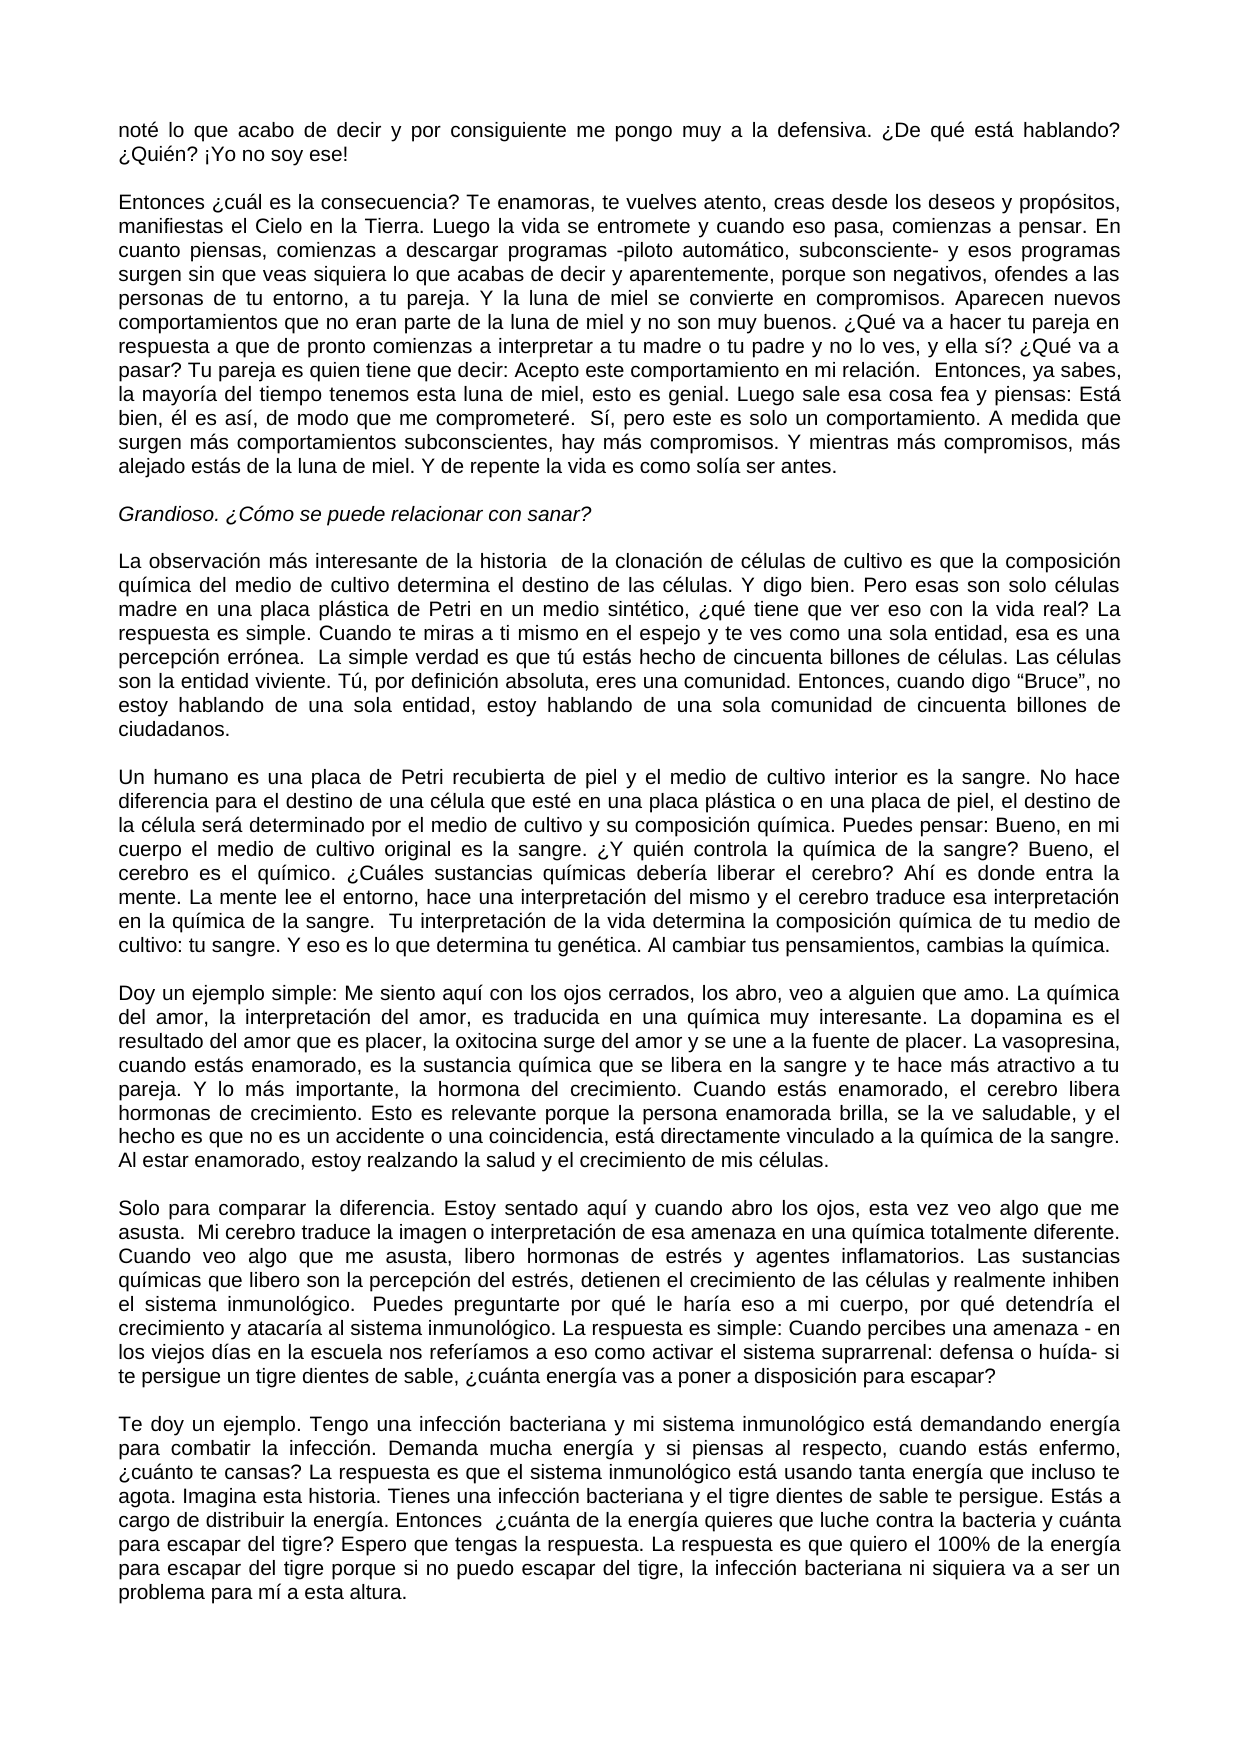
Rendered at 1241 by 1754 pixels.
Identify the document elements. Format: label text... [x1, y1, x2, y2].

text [118, 118, 1122, 166]
text Un humano es una placa de Petri recubierta de piel y el medio de cultivo interior es la sangre. No hace diferencia para el destino de una célula que esté en una placa plástica o en una placa de piel, el destino de la célula será determinado por el medio de cultivo y su composición química. Puedes pensar: Bueno, en mi cuerpo el medio de cultivo original es la sangre. ¿Y quién controla la química de la sangre? Bueno, el cerebro es el químico. ¿Cuáles sustancias químicas debería liberar el cerebro? Ahí es donde entra la mente. La mente lee el entorno, hace una interpretación del mismo y el cerebro traduce esa interpretación en la química de la sangre. Tu interpretación de la vida determina la composición química de tu medio de cultivo: tu sangre. Y eso es lo que determina tu genética. Al cambiar tus pensamientos, cambias la química. [118, 765, 1122, 957]
text Entonces ¿cuál es la consecuencia? Te enamoras, te vuelves atento, creas desde los deseos y propósitos, manifiestas el Cielo en la Tierra. Luego la vida se entromete y cuando eso pasa, comienzas a pensar. En cuanto piensas, comienzas a descargar programas -piloto automático, subconsciente- y esos programas surgen sin que veas siquiera lo que acabas de decir y aparentemente, porque son negativos, ofendes a las personas de tu entorno, a tu pareja. Y la luna de miel se convierte en compromisos. Aparecen nuevos comportamientos que no eran parte de la luna de miel y no son muy buenos. ¿Qué va a hacer tu pareja en respuesta a que de pronto comienzas a interpretar a tu madre o tu padre y no lo ves, y ella sí? ¿Qué va a pasar? Tu pareja es quien tiene que decir: Acepto este comportamiento en mi relación. Entonces, ya sabes, la mayoría del tiempo tenemos esta luna de miel, esto es genial. Luego sale esa cosa fea y piensas: Está bien, él es así, de modo que me comprometeré. Sí, pero este es solo un comportamiento. A medida que surgen más comportamientos subconscientes, hay más compromisos. Y mientras más compromisos, más alejado estás de la luna de miel. Y de repente la vida es como solía ser antes. [118, 190, 1122, 477]
text La observación más interesante de la historia de la clonación de células de cultivo es que la composición química del medio de cultivo determina el destino de las células. Y digo bien. Pero esas son solo células madre en una placa plástica de Petri en un medio sintético, ¿qué tiene que ver eso con la vida real? La respuesta es simple. Cuando te miras a ti mismo en el espejo y te ves como una sola entidad, esa es una percepción errónea. La simple verdad es que tú estás hecho de cincuenta billones de células. Las células son la entidad viviente. Tú, por definición absoluta, eres una comunidad. Entonces, cuando digo “Bruce”, no estoy hablando de una sola entidad, estoy hablando de una sola comunidad de cincuenta billones de ciudadanos. [118, 549, 1122, 741]
text Te doy un ejemplo. Tengo una infección bacteriana y mi sistema inmunológico está demandando energía para combatir la infección. Demanda mucha energía y si piensas al respecto, cuando estás enfermo, ¿cuánto te cansas? La respuesta es que el sistema inmunológico está usando tanta energía que incluso te agota. Imagina esta historia. Tienes una infección bacteriana y el tigre dientes de sable te persigue. Estás a cargo de distribuir la energía. Entonces ¿cuánta de la energía quieres que luche contra la bacteria y cuánta para escapar del tigre? Espero que tengas la respuesta. La respuesta es que quiero el 100% de la energía para escapar del tigre porque si no puedo escapar del tigre, la infección bacteriana ni siquiera va a ser un problema para mí a esta altura. [118, 1412, 1122, 1603]
text Solo para comparar la diferencia. Estoy sentado aquí y cuando abro los ojos, esta vez veo algo que me asusta. Mi cerebro traduce la imagen o interpretación de esa amenaza en una química totalmente diferente. Cuando veo algo que me asusta, libero hormonas de estrés y agentes inflamatorios. Las sustancias químicas que libero son la percepción del estrés, detienen el crecimiento de las células y realmente inhiben el sistema inmunológico. Puedes preguntarte por qué le haría eso a mi cuerpo, por qué detendría el crecimiento y atacaría al sistema inmunológico. La respuesta es simple: Cuando percibes una amenaza - en los viejos días en la escuela nos referíamos a eso como activar el sistema suprarrenal: defensa o huída- si te persigue un tigre dientes de sable, ¿cuánta energía vas a poner a disposición para escapar? [118, 1196, 1122, 1388]
text Grandioso. ¿Cómo se puede relacionar con sanar? [118, 501, 1122, 525]
text Doy un ejemplo simple: Me siento aquí con los ojos cerrados, los abro, veo a alguien que amo. La química del amor, la interpretación del amor, es traducida en una química muy interesante. La dopamina es el resultado del amor que es placer, la oxitocina surge del amor y se une a la fuente de placer. La vasopresina, cuando estás enamorado, es la sustancia química que se libera en la sangre y te hace más atractivo a tu pareja. Y lo más importante, la hormona del crecimiento. Cuando estás enamorado, el cerebro libera hormonas de crecimiento. Esto es relevante porque la persona enamorada brilla, se la ve saludable, y el hecho es que no es un accidente o una coincidencia, está directamente vinculado a la química de la sangre. Al estar enamorado, estoy realzando la salud y el crecimiento de mis células. [118, 981, 1122, 1172]
